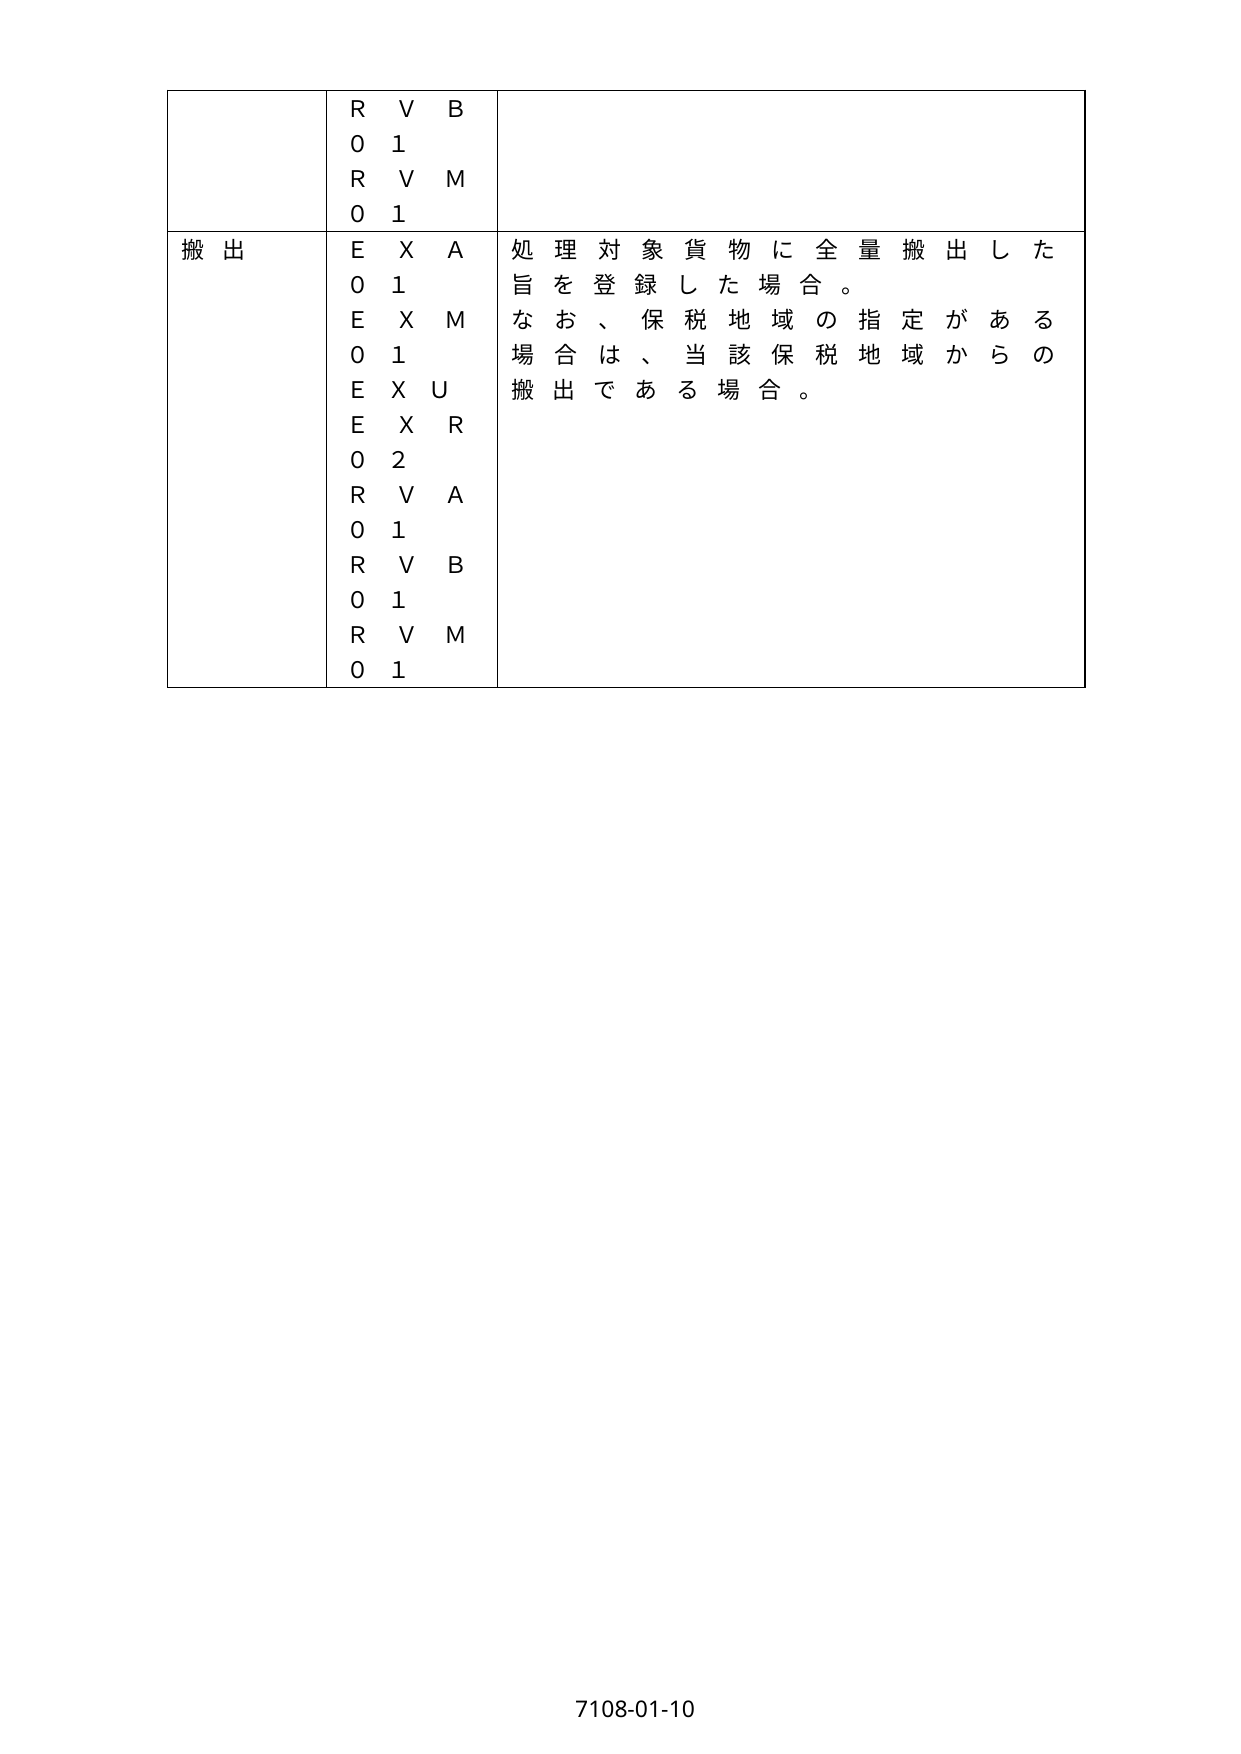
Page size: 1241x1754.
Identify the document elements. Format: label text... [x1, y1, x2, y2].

table_cell ＥＸＡ０１ ＥＸＭ０１ ＥＸＵ ＥＸＲ０２ ＲＶＡ０１ ＲＶＢ０１ ＲＶＭ０１ [327, 232, 497, 687]
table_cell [327, 91, 497, 231]
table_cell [498, 91, 1084, 231]
table_cell 搬出 [168, 232, 326, 687]
table_cell 処理対象貨物に全量搬出した旨を登録した場合。 なお、保税地域の指定がある場合は、当該保税地域からの搬出である場合。 [498, 232, 1084, 687]
